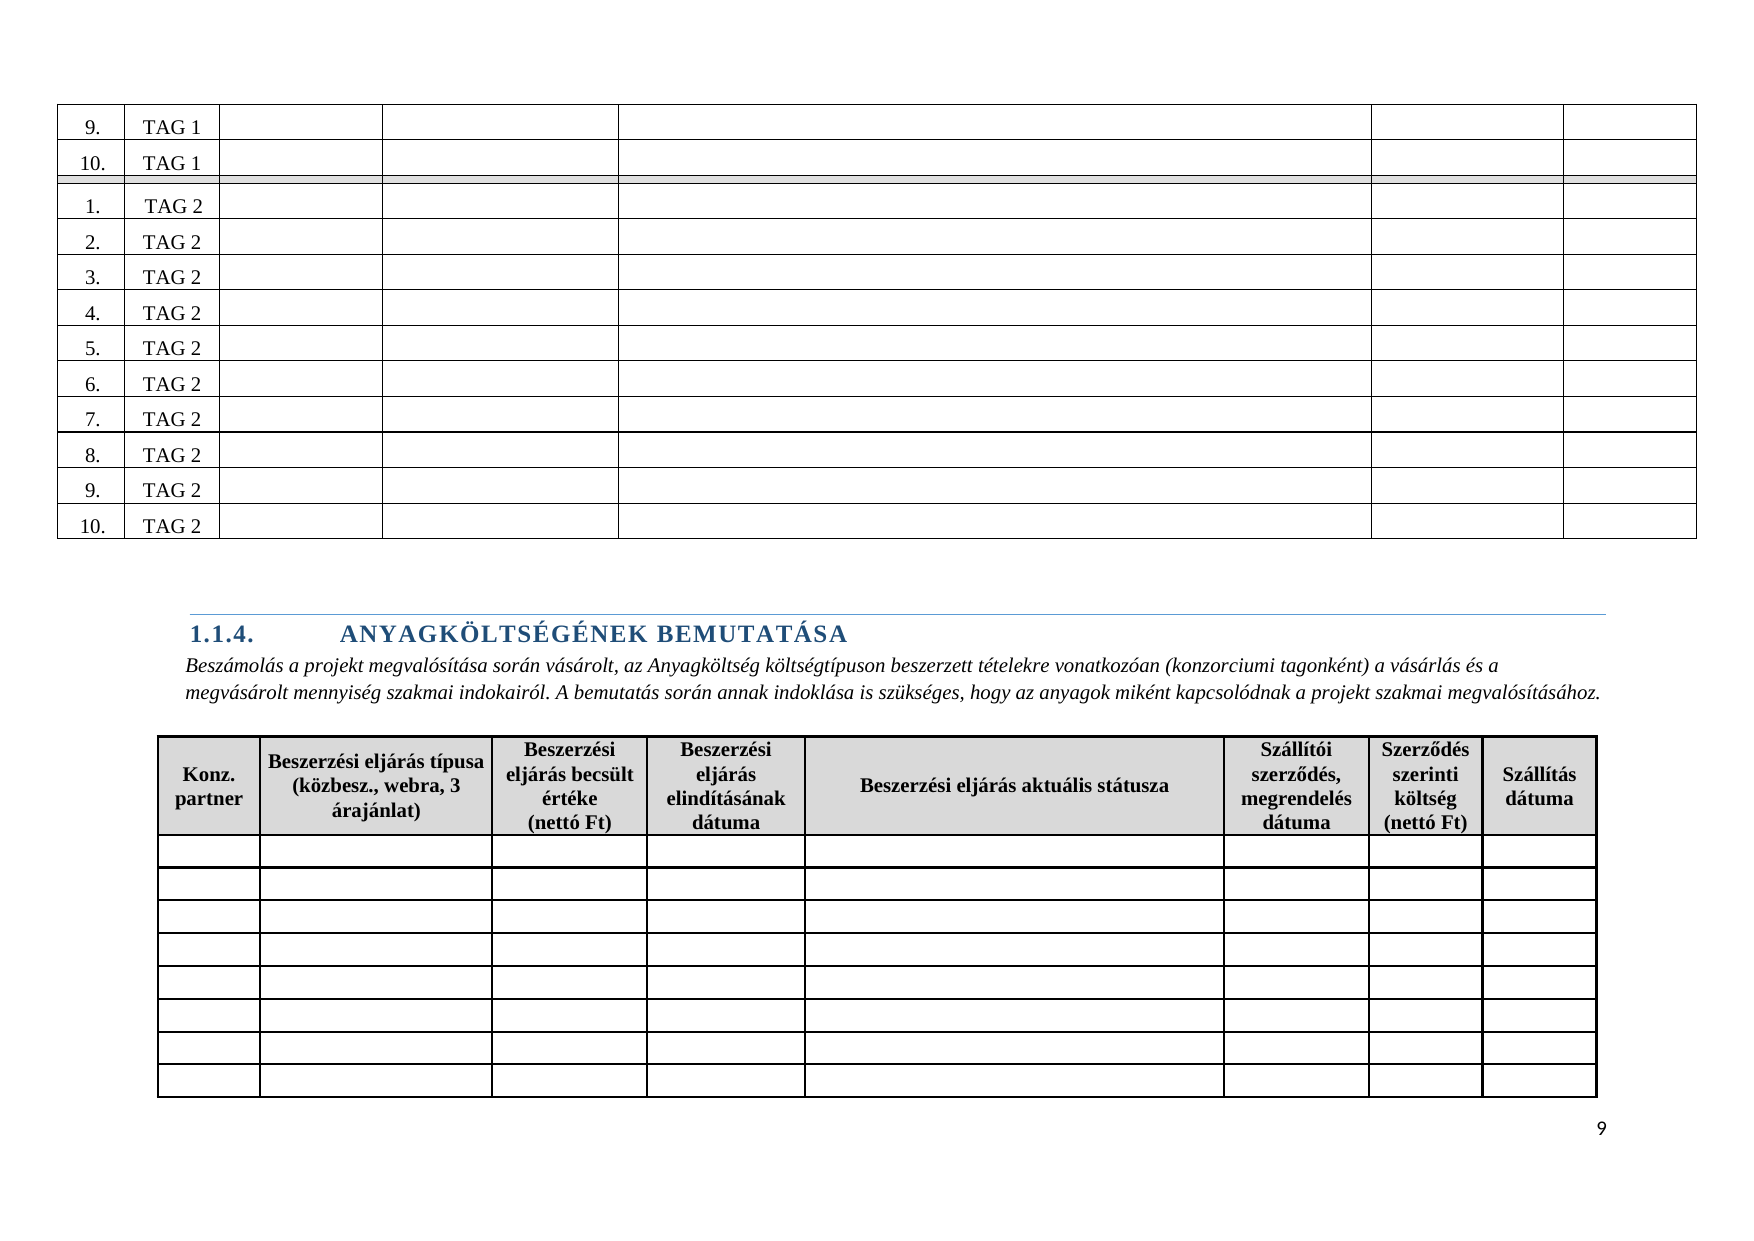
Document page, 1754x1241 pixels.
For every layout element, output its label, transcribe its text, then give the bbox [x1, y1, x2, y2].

table_cell 8. [58, 433, 124, 467]
table_cell [493, 1033, 646, 1063]
table_cell [1370, 1000, 1481, 1031]
table_cell [619, 219, 1371, 254]
table_cell [383, 326, 618, 360]
table_cell [619, 397, 1371, 431]
table_cell [619, 290, 1371, 325]
table_cell [648, 1033, 804, 1063]
table_cell [383, 290, 618, 325]
table_cell TAG 2 [125, 433, 219, 467]
table_cell [493, 1065, 646, 1096]
table_cell [1225, 869, 1368, 899]
table_cell [1564, 361, 1696, 396]
table_cell [1564, 105, 1696, 139]
table_cell [1225, 967, 1368, 998]
table_cell [261, 967, 491, 998]
table_cell [1370, 901, 1481, 932]
table_cell [125, 176, 219, 183]
table_cell [493, 869, 646, 899]
table_cell TAG 2 [125, 468, 219, 502]
table_cell [1372, 184, 1563, 218]
table_cell [383, 105, 618, 139]
table_cell [1372, 219, 1563, 254]
table_cell [220, 105, 382, 139]
table_cell TAG 2 [125, 504, 219, 538]
table_cell [1225, 1065, 1368, 1096]
table_cell [1484, 967, 1595, 998]
table_cell [1225, 1000, 1368, 1031]
table_cell TAG 2 [125, 397, 219, 431]
table_cell [1225, 1033, 1368, 1063]
table_cell 5. [58, 326, 124, 360]
table_cell [1372, 468, 1563, 502]
table_header Beszerzési eljárás aktuális státusza [806, 738, 1223, 834]
table_cell [648, 1000, 804, 1031]
table_cell [1564, 184, 1696, 218]
table_cell [1484, 1033, 1595, 1063]
table_cell TAG 2 [125, 184, 219, 218]
table_cell [383, 219, 618, 254]
table_cell [383, 397, 618, 431]
table_cell [159, 901, 259, 932]
table_cell [619, 504, 1371, 538]
table_cell 9. [58, 105, 124, 139]
table_cell [159, 1033, 259, 1063]
table_cell [383, 361, 618, 396]
table_cell [806, 901, 1223, 932]
table_cell TAG 1 [125, 105, 219, 139]
table_cell [261, 1033, 491, 1063]
table_cell [648, 869, 804, 899]
table_cell [806, 1000, 1223, 1031]
table_cell [1484, 869, 1595, 899]
table_cell [220, 468, 382, 502]
table_cell [1370, 836, 1481, 866]
table_cell [1370, 1033, 1481, 1063]
table_cell [493, 836, 646, 866]
table_cell [806, 1033, 1223, 1063]
table_cell [619, 184, 1371, 218]
table_cell [648, 1065, 804, 1096]
table_cell 7. [58, 397, 124, 431]
table_cell [619, 255, 1371, 289]
table_cell [1372, 504, 1563, 538]
table_cell [1372, 433, 1563, 467]
table_cell [261, 869, 491, 899]
table_header Szerződés szerinti költség (nettó Ft) [1370, 738, 1481, 834]
table_cell [1564, 504, 1696, 538]
table_cell [383, 468, 618, 502]
table_cell [1484, 1000, 1595, 1031]
table_header Konz. partner [159, 738, 259, 834]
table_cell [1484, 901, 1595, 932]
table_cell [1370, 934, 1481, 965]
table_cell 10. [58, 140, 124, 174]
table_cell TAG 2 [125, 290, 219, 325]
table_cell [1225, 934, 1368, 965]
table_cell [619, 105, 1371, 139]
table_cell [1564, 219, 1696, 254]
table_cell [619, 326, 1371, 360]
table_cell [1484, 1065, 1595, 1096]
table_cell [619, 468, 1371, 502]
table_cell [806, 967, 1223, 998]
table_cell TAG 1 [125, 140, 219, 174]
table_cell [383, 184, 618, 218]
table_cell [1564, 176, 1696, 183]
table_cell [220, 176, 382, 183]
table_cell [159, 967, 259, 998]
table_cell 2. [58, 219, 124, 254]
table_cell [1370, 1065, 1481, 1096]
table_cell TAG 2 [125, 219, 219, 254]
table_cell [1370, 967, 1481, 998]
table_cell [159, 1065, 259, 1096]
text Beszámolás a projekt megvalósítása során vásárolt, az Anyagköltség költségtípuson beszerzett tételekre vonatkozóan (konzorciumi tagonként) a vásárlás és a megvásárolt mennyiség szakmai indokairól. A bemutatás során annak indoklása is szükséges, hogy az anyagok miként kapcsolódnak a projekt szakmai megvalósításához. [185, 652, 1606, 704]
table_cell [806, 934, 1223, 965]
table_cell [383, 433, 618, 467]
table_header Szállítói szerződés, megrendelés dátuma [1225, 738, 1368, 834]
table_cell [261, 934, 491, 965]
table_header Beszerzési eljárás típusa (közbesz., webra, 3 árajánlat) [261, 738, 491, 834]
table_cell [1484, 934, 1595, 965]
table_cell [220, 504, 382, 538]
table_cell TAG 2 [125, 326, 219, 360]
table_cell [1564, 397, 1696, 431]
table_cell [1372, 105, 1563, 139]
table_cell TAG 2 [125, 255, 219, 289]
table_cell [1564, 468, 1696, 502]
table_cell 6. [58, 361, 124, 396]
table_cell [220, 255, 382, 289]
table_cell [383, 504, 618, 538]
table_cell [261, 1065, 491, 1096]
table_cell [619, 361, 1371, 396]
table_cell [493, 901, 646, 932]
table_cell [1372, 290, 1563, 325]
table_cell 4. [58, 290, 124, 325]
subtitle anyagköltségének bemutatása [189, 615, 1606, 648]
table_cell [159, 836, 259, 866]
table_cell TAG 2 [125, 361, 219, 396]
table_cell [159, 934, 259, 965]
table_cell [1372, 326, 1563, 360]
table_cell [220, 361, 382, 396]
table_cell [648, 934, 804, 965]
table_cell [1564, 290, 1696, 325]
table_header Beszerzési eljárás becsült értéke (nettó Ft) [493, 738, 646, 834]
table_cell [493, 967, 646, 998]
table_cell [220, 219, 382, 254]
table_cell [493, 1000, 646, 1031]
table_cell [493, 934, 646, 965]
table_cell [619, 433, 1371, 467]
table_cell [1372, 397, 1563, 431]
table_header Beszerzési eljárás elindításának dátuma [648, 738, 804, 834]
table_header Szállítás dátuma [1484, 738, 1595, 834]
table_cell [648, 836, 804, 866]
table_cell [1370, 869, 1481, 899]
table_cell [261, 836, 491, 866]
table_cell [1372, 176, 1563, 183]
table_cell 9. [58, 468, 124, 502]
table_cell [806, 836, 1223, 866]
table_cell [1372, 255, 1563, 289]
table_cell [220, 326, 382, 360]
table_cell [220, 184, 382, 218]
table_cell [220, 290, 382, 325]
table_cell [1564, 433, 1696, 467]
table_cell [648, 967, 804, 998]
table_cell [619, 176, 1371, 183]
table_cell [1564, 140, 1696, 174]
table_cell 1. [58, 184, 124, 218]
table_cell [806, 1065, 1223, 1096]
table_cell [1372, 140, 1563, 174]
table_cell 3. [58, 255, 124, 289]
table_cell [1564, 326, 1696, 360]
table_cell [383, 140, 618, 174]
table_cell [261, 1000, 491, 1031]
table_cell [159, 1000, 259, 1031]
table_cell [1564, 255, 1696, 289]
table_cell [1484, 836, 1595, 866]
table_cell [159, 869, 259, 899]
table_cell [1372, 361, 1563, 396]
table_cell [383, 255, 618, 289]
table_cell 10. [58, 504, 124, 538]
table_cell [648, 901, 804, 932]
table_cell [220, 433, 382, 467]
table_cell [383, 176, 618, 183]
table_cell [806, 869, 1223, 899]
table_cell [58, 176, 124, 183]
table_cell [619, 140, 1371, 174]
table_cell [1225, 901, 1368, 932]
table_cell [220, 140, 382, 174]
table_cell [220, 397, 382, 431]
table_cell [1225, 836, 1368, 866]
table_cell [261, 901, 491, 932]
